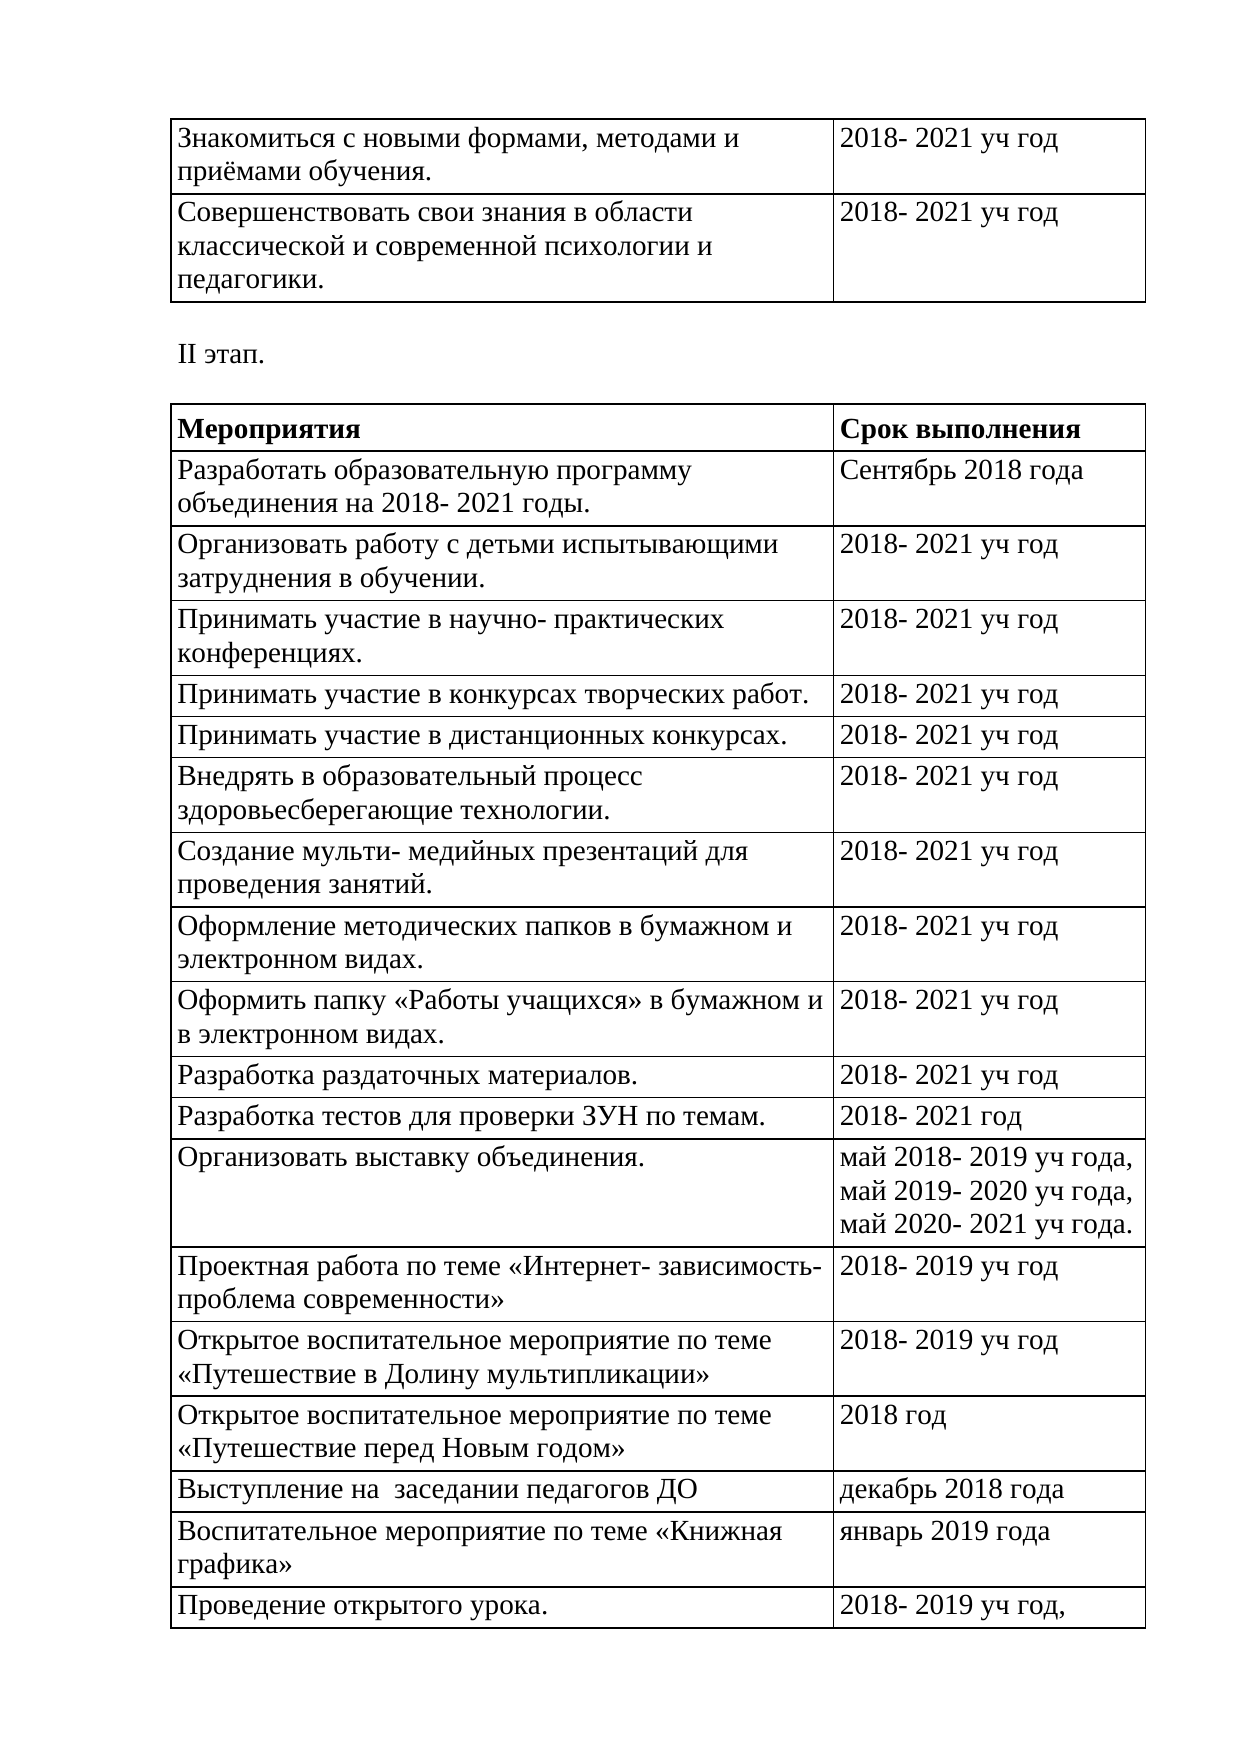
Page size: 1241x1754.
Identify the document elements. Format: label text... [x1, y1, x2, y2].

table_cell Принимать участие в научно- практических конференциях. [172, 601, 833, 674]
table_cell 2018- 2019 уч год [834, 1248, 1145, 1321]
table_cell Принимать участие в дистанционных конкурсах. [172, 717, 833, 757]
table_header Мероприятия [172, 405, 833, 450]
table_cell 2018- 2019 уч год [834, 1322, 1145, 1395]
table_cell 2018- 2021 уч год [834, 527, 1145, 600]
table_cell 2018- 2021 уч год [834, 758, 1145, 831]
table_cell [834, 1588, 1145, 1627]
table_cell Внедрять в образовательный процесс здоровьесберегающие технологии. [172, 758, 833, 831]
table_cell Организовать работу с детьми испытывающими затруднения в обучении. [172, 527, 833, 600]
table_cell 2018- 2021 уч год [834, 120, 1145, 193]
table_cell 2018- 2021 уч год [834, 717, 1145, 757]
table_cell январь 2019 года [834, 1513, 1145, 1586]
table_cell 2018- 2021 уч год [834, 195, 1145, 301]
table_cell Сентябрь 2018 года [834, 452, 1145, 525]
table_cell Разработать образовательную программу объединения на 2018- 2021 годы. [172, 452, 833, 525]
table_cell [172, 1588, 833, 1627]
table_cell Оформить папку «Работы учащихся» в бумажном и в электронном видах. [172, 982, 833, 1056]
table_header Срок выполнения [834, 405, 1145, 450]
table_cell Открытое воспитательное мероприятие по теме «Путешествие в Долину мультипликации» [172, 1322, 833, 1395]
table_cell Разработка раздаточных материалов. [172, 1057, 833, 1097]
table_cell 2018- 2021 уч год [834, 982, 1145, 1056]
table_cell Организовать выставку объединения. [172, 1140, 833, 1246]
table_cell 2018- 2021 уч год [834, 601, 1145, 674]
table_cell 2018- 2021 год [834, 1098, 1145, 1138]
table_cell Создание мульти- медийных презентаций для проведения занятий. [172, 833, 833, 906]
table_cell Оформление методических папков в бумажном и электронном видах. [172, 908, 833, 981]
table_cell 2018- 2021 уч год [834, 1057, 1145, 1097]
table_cell Принимать участие в конкурсах творческих работ. [172, 676, 833, 716]
table_cell декабрь 2018 года [834, 1472, 1145, 1511]
table_cell Воспитательное мероприятие по теме «Книжная графика» [172, 1513, 833, 1586]
table_cell 2018- 2021 уч год [834, 908, 1145, 981]
table_cell Знакомиться с новыми формами, методами и приёмами обучения. [172, 120, 833, 193]
table_cell Открытое воспитательное мероприятие по теме «Путешествие перед Новым годом» [172, 1397, 833, 1470]
table_cell Проектная работа по теме «Интернет- зависимость- проблема современности» [172, 1248, 833, 1321]
table_cell Разработка тестов для проверки ЗУН по темам. [172, 1098, 833, 1138]
text II этап. [177, 336, 1152, 370]
table_cell Выступление на заседании педагогов ДО [172, 1472, 833, 1511]
table_cell 2018- 2021 уч год [834, 833, 1145, 906]
table_cell май 2018- 2019 уч года, май 2019- 2020 уч года, май 2020- 2021 уч года. [834, 1140, 1145, 1246]
table_cell Совершенствовать свои знания в области классической и современной психологии и педагогики. [172, 195, 833, 301]
table_cell 2018 год [834, 1397, 1145, 1470]
table_cell 2018- 2021 уч год [834, 676, 1145, 716]
